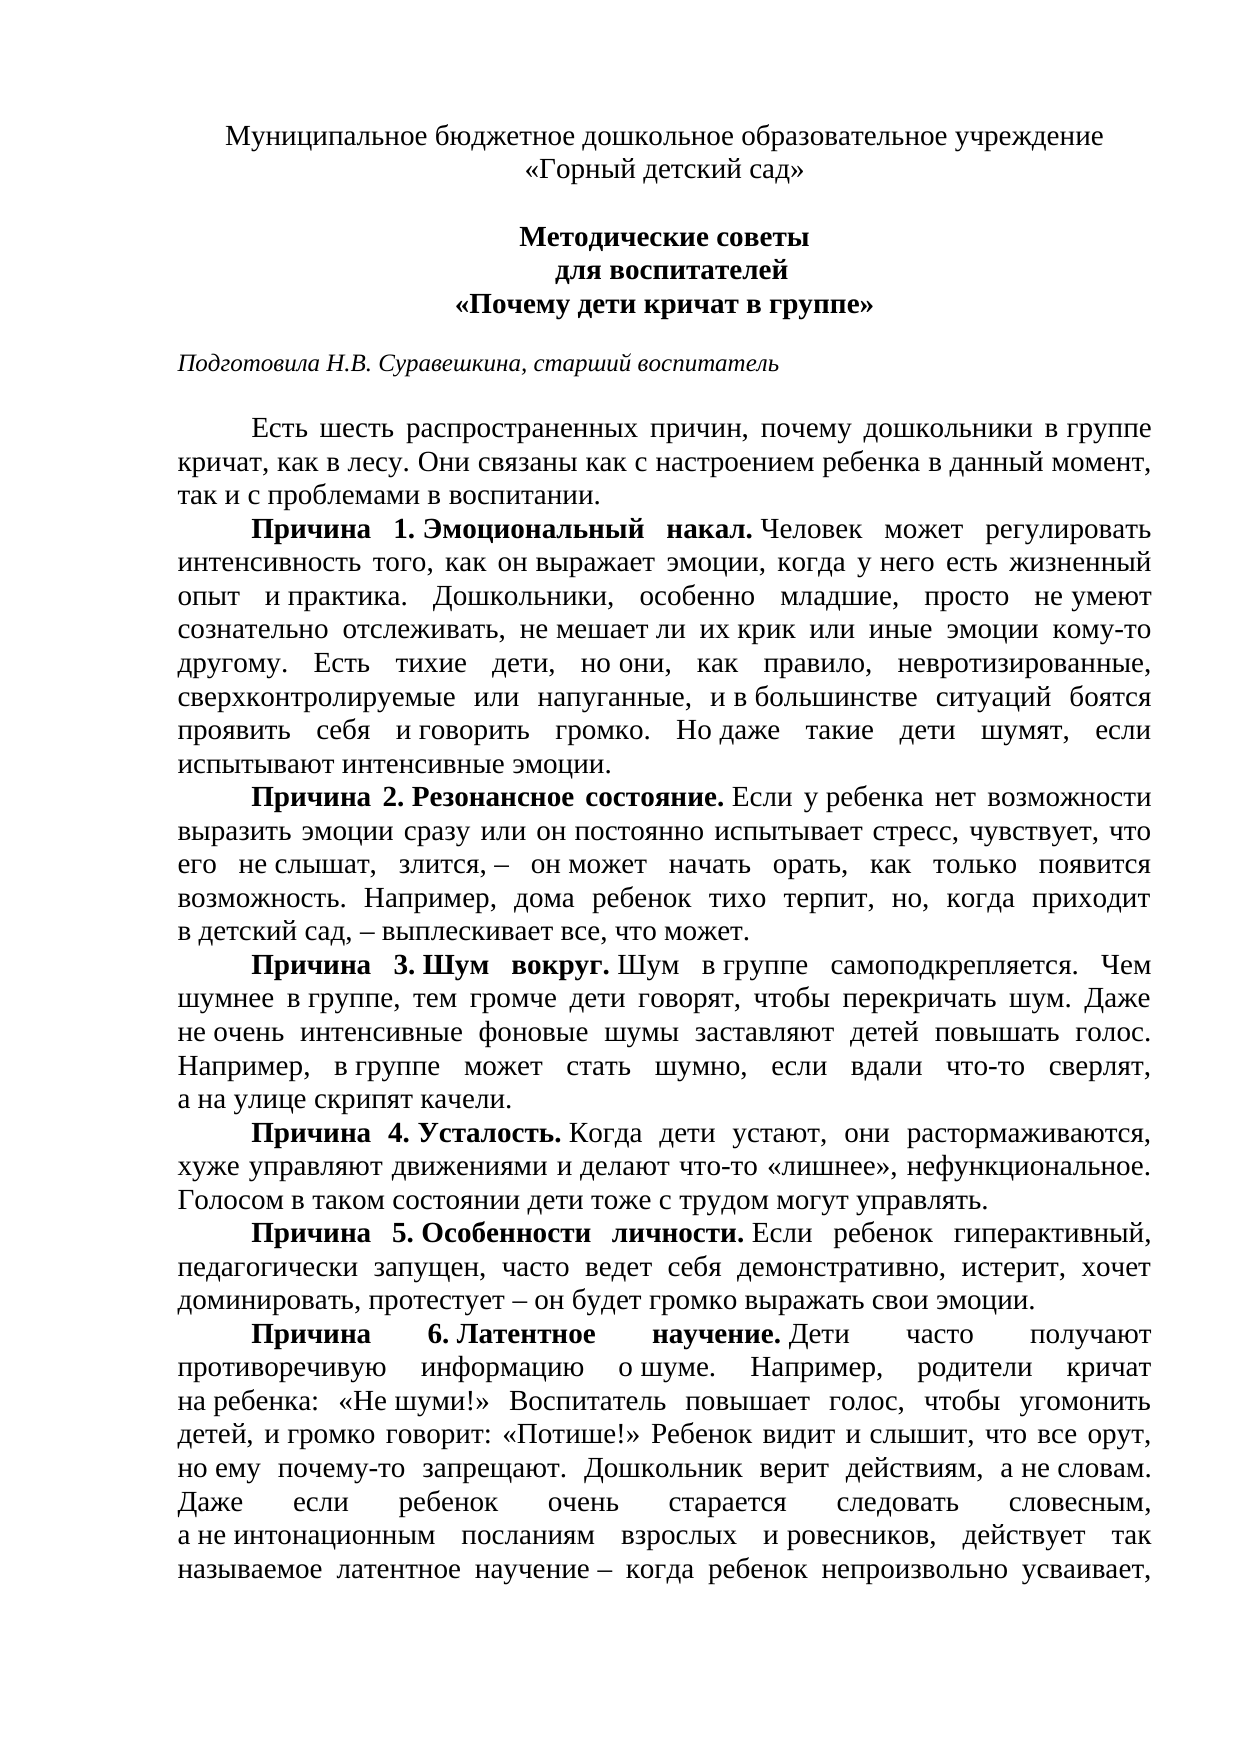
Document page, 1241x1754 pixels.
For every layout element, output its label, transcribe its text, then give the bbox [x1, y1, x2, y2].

text Причина 1. Эмоциональный накал. Человек может регулировать интенсивность того, как он выражает эмоции, когда у него есть жизненный опыт и практика. Дошкольники, особенно младшие, просто не умеют сознательно отслеживать, не мешает ли их крик или иные эмоции кому-то другому. Есть тихие дети, но они, как правило, невротизированные, сверхконтролируемые или напуганные, и в большинстве ситуаций боятся проявить себя и говорить громко. Но даже такие дети шумят, если испытывают интенсивные эмоции. [177, 511, 1152, 779]
text «Почему дети кричат в группе» [177, 286, 1152, 319]
text Причина 5. Особенности личности. Если ребенок гиперактивный, педагогически запущен, часто ведет себя демонстративно, истерит, хочет доминировать, протестует – он будет громко выражать свои эмоции. [177, 1215, 1152, 1316]
text Подготовила Н.В. Суравешкина, старший воспитатель [177, 348, 1152, 377]
text Причина 3. Шум вокруг. Шум в группе самоподкрепляется. Чем шумнее в группе, тем громче дети говорят, чтобы перекричать шум. Даже не очень интенсивные фоновые шумы заставляют детей повышать голос. Например, в группе может стать шумно, если вдали что-то сверлят, а на улице скрипят качели. [177, 947, 1152, 1115]
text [177, 1316, 1152, 1584]
text Есть шесть распространенных причин, почему дошкольники в группе кричат, как в лесу. Они связаны как с настроением ребенка в данный момент, так и с проблемами в воспитании. [177, 410, 1152, 511]
text для воспитателей [177, 252, 1152, 286]
text Муниципальное бюджетное дошкольное образовательное учреждение [177, 118, 1152, 152]
text Причина 2. Резонансное состояние. Если у ребенка нет возможности выразить эмоции сразу или он постоянно испытывает стресс, чувствует, что его не слышат, злится, – он может начать орать, как только появится возможность. Например, дома ребенок тихо терпит, но, когда приходит в детский сад, – выплескивает все, что может. [177, 779, 1152, 947]
text «Горный детский сад» [177, 152, 1152, 185]
text Методические советы [177, 219, 1152, 252]
text Причина 4. Усталость. Когда дети устают, они растормаживаются, хуже управляют движениями и делают что-то «лишнее», нефункциональное. Голосом в таком состоянии дети тоже с трудом могут управлять. [177, 1115, 1152, 1215]
